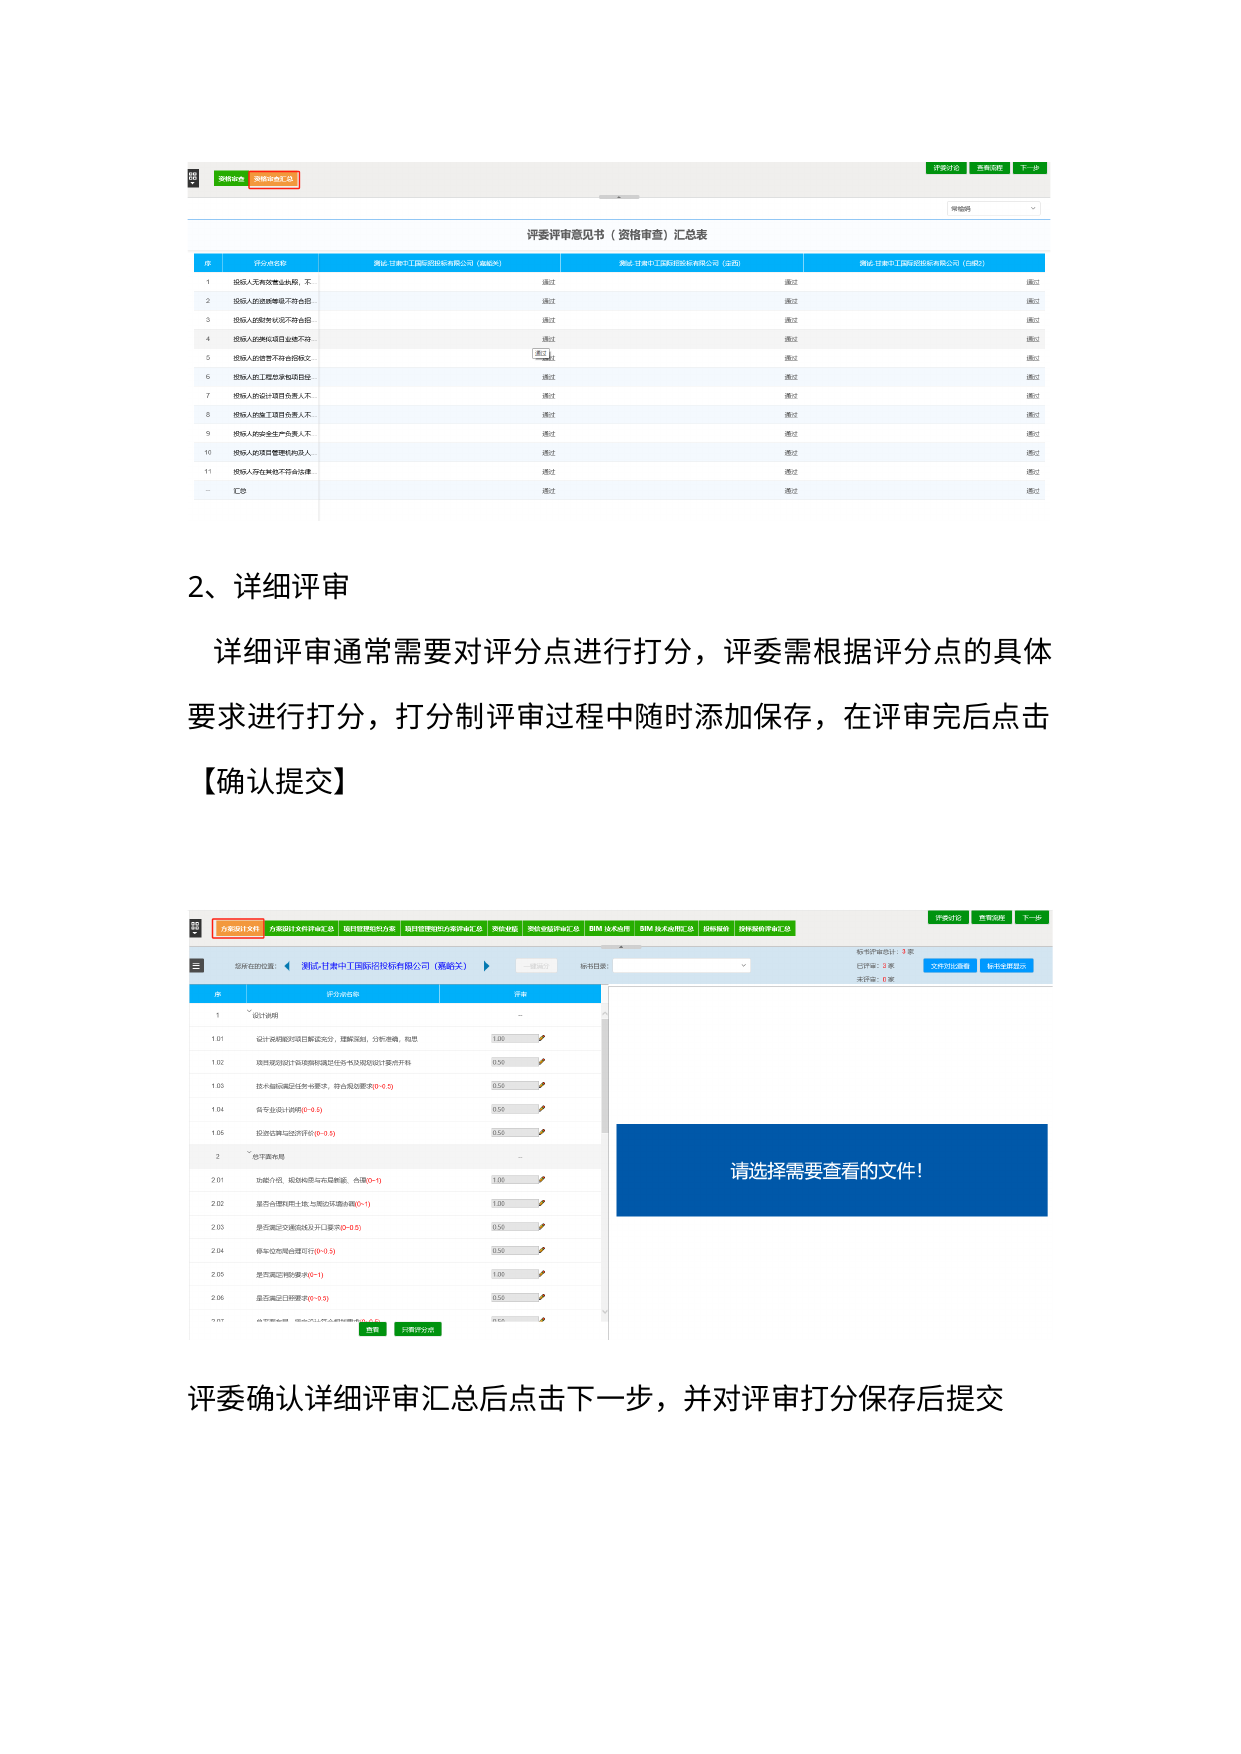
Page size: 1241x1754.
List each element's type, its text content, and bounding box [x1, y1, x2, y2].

picture [187, 162, 1051, 521]
list 详细评审 [187, 552, 1053, 617]
list 评委确认详细评审汇总后点击下一步，并对评审打分保存后提交 [187, 1364, 1053, 1429]
picture [187, 909, 1053, 1340]
list 详细评审通常需要对评分点进行打分，评委需根据评分点的具体要求进行打分，打分制评审过程中随时添加保存，在评审完后点击【确认提交】 [187, 617, 1053, 812]
